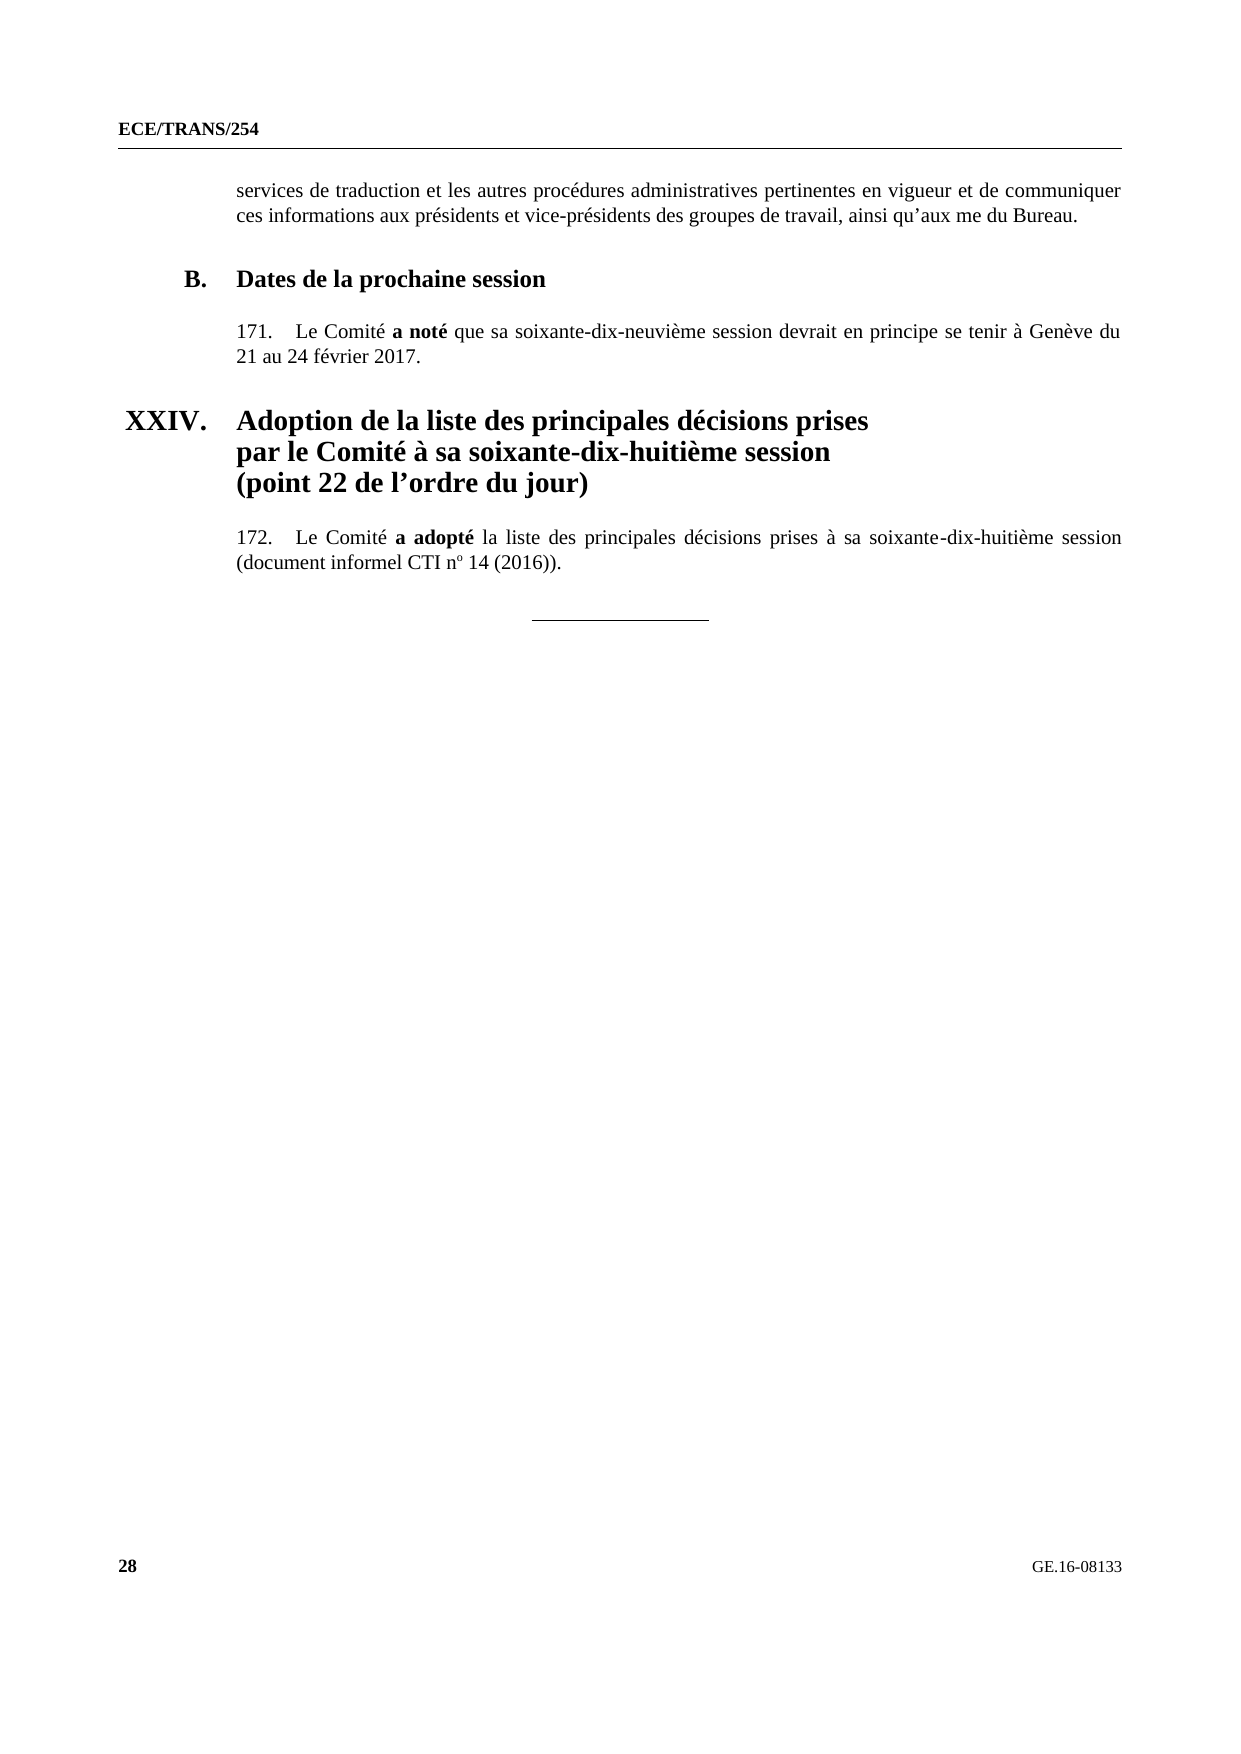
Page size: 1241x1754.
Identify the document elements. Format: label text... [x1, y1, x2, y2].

text Le Comité a noté que sa soixante-dix-neuvième session devrait en principe se tenir à Genève du 21 au 24 février 2017. [236, 318, 1122, 368]
text B. Dates de la prochaine session [118, 265, 1004, 293]
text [236, 177, 1122, 227]
text XXIV. Adoption de la liste des principales décisions prises par le Comité à sa soixante-dix-huitième session (point 22 de l’ordre du jour) [118, 405, 1004, 499]
text Le Comité a adopté la liste des principales décisions prises à sa soixante-dix-huitième session (document informel CTI no 14 (2016)). [236, 524, 1122, 574]
